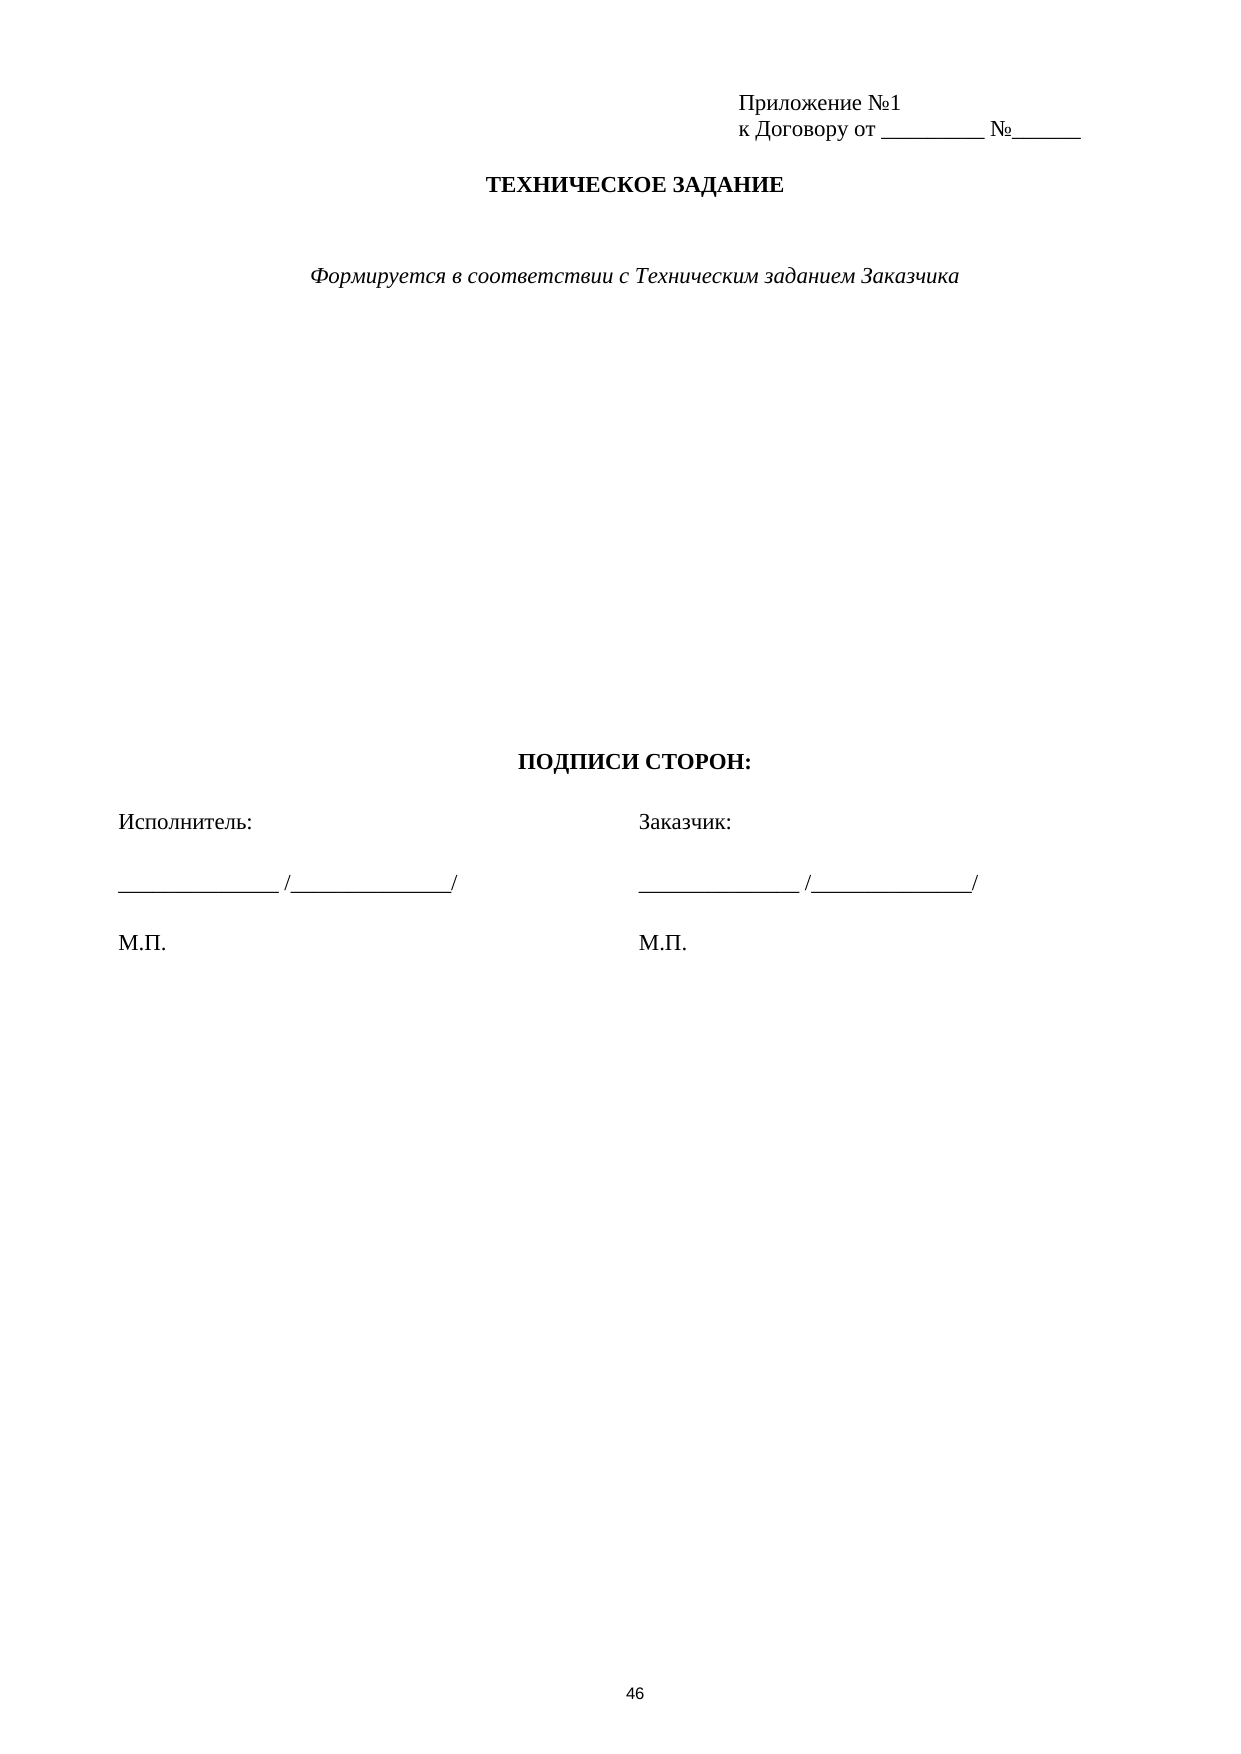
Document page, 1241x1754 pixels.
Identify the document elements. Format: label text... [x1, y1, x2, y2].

text ПОДПИСИ СТОРОН: [118, 748, 1152, 774]
text ТЕХНИЧЕСКОЕ ЗАДАНИЕ [118, 172, 1152, 198]
text к Договору от _________ №______ [118, 115, 1152, 141]
text Формируется в соответствии с Техническим заданием Заказчика [118, 262, 1152, 288]
table_header Заказчик: ______________ /______________/ М.П. [628, 808, 1148, 960]
table_header Исполнитель: ______________ /______________/ М.П. [107, 808, 627, 960]
text Приложение №1 [118, 89, 1152, 115]
